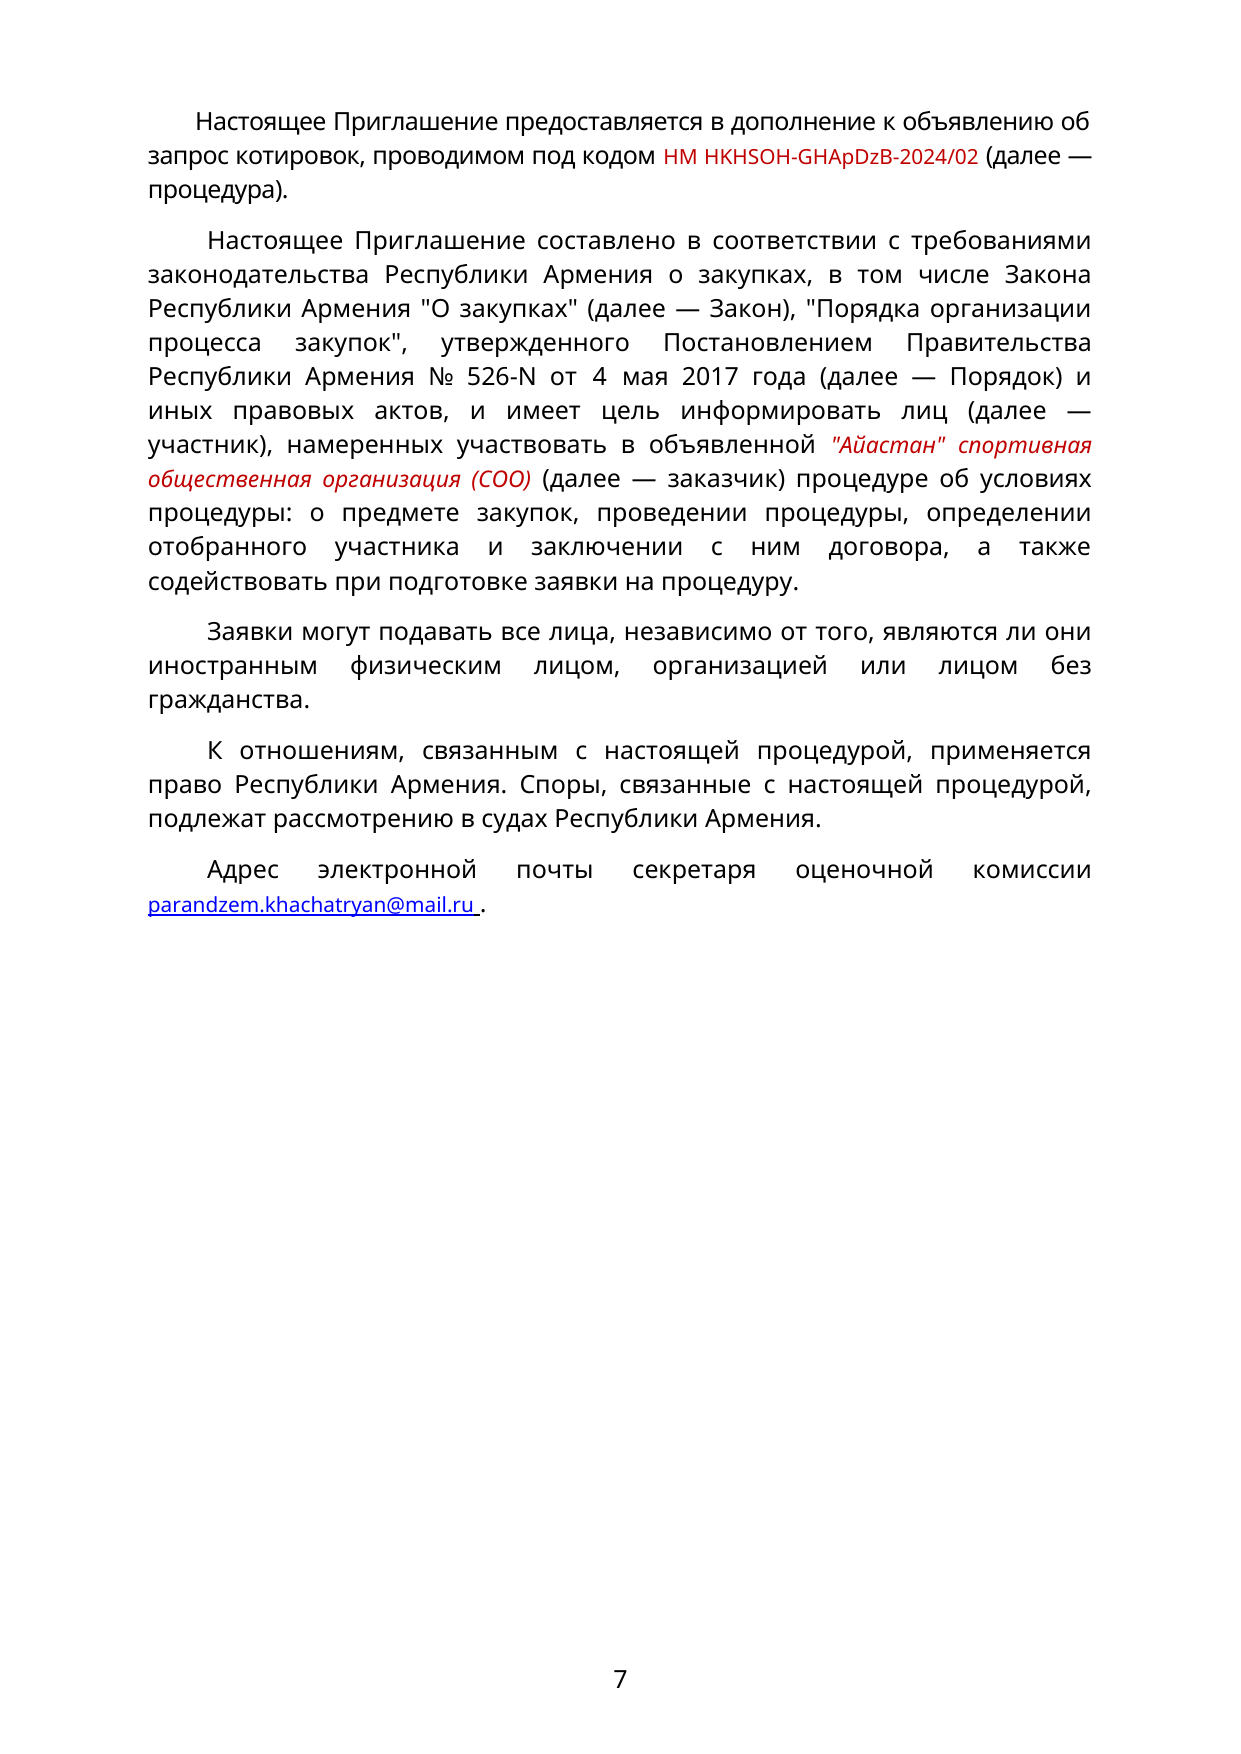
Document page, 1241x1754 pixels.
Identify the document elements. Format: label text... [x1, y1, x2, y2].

text Заявки могут подавать все лица, независимо от того, являются ли они иностранным физическим лицом, организацией или лицом без гражданства. [148, 614, 1092, 716]
text Настоящее Приглашение составлено в соответствии с требованиями законодательства Республики Армения о закупках, в том числе Закона Республики Армения "О закупках" (далее — Закон), "Порядка организации процесса закупок", утвержденного Постановлением Правительства Республики Армения № 526-N от 4 мая 2017 года (далее — Порядок) и иных правовых актов, и имеет цель информировать лиц (далее — участник), намеренных участвовать в объявленной "Айастан" спортивная общественная организация (СОО) (далее — заказчик) процедуре об условиях процедуры: о предмете закупок, проведении процедуры, определении отобранного участника и заключении с ним договора, а также содействовать при подготовке заявки на процедуру. [148, 222, 1092, 597]
text Настоящее Приглашение предоставляется в дополнение к объявлению об запрос котировок, проводимом под кодом HM HKHSOH-GHApDzB-2024/02 (далее — процедура). [89, 103, 1092, 206]
text Адрес электронной почты секретаря оценочной комиссии parandzem.khachatryan@mail.ru . [148, 852, 1092, 920]
text К отношениям, связанным с настоящей процедурой, применяется право Республики Армения. Споры, связанные с настоящей процедурой, подлежат рассмотрению в судах Республики Армения. [148, 733, 1092, 835]
